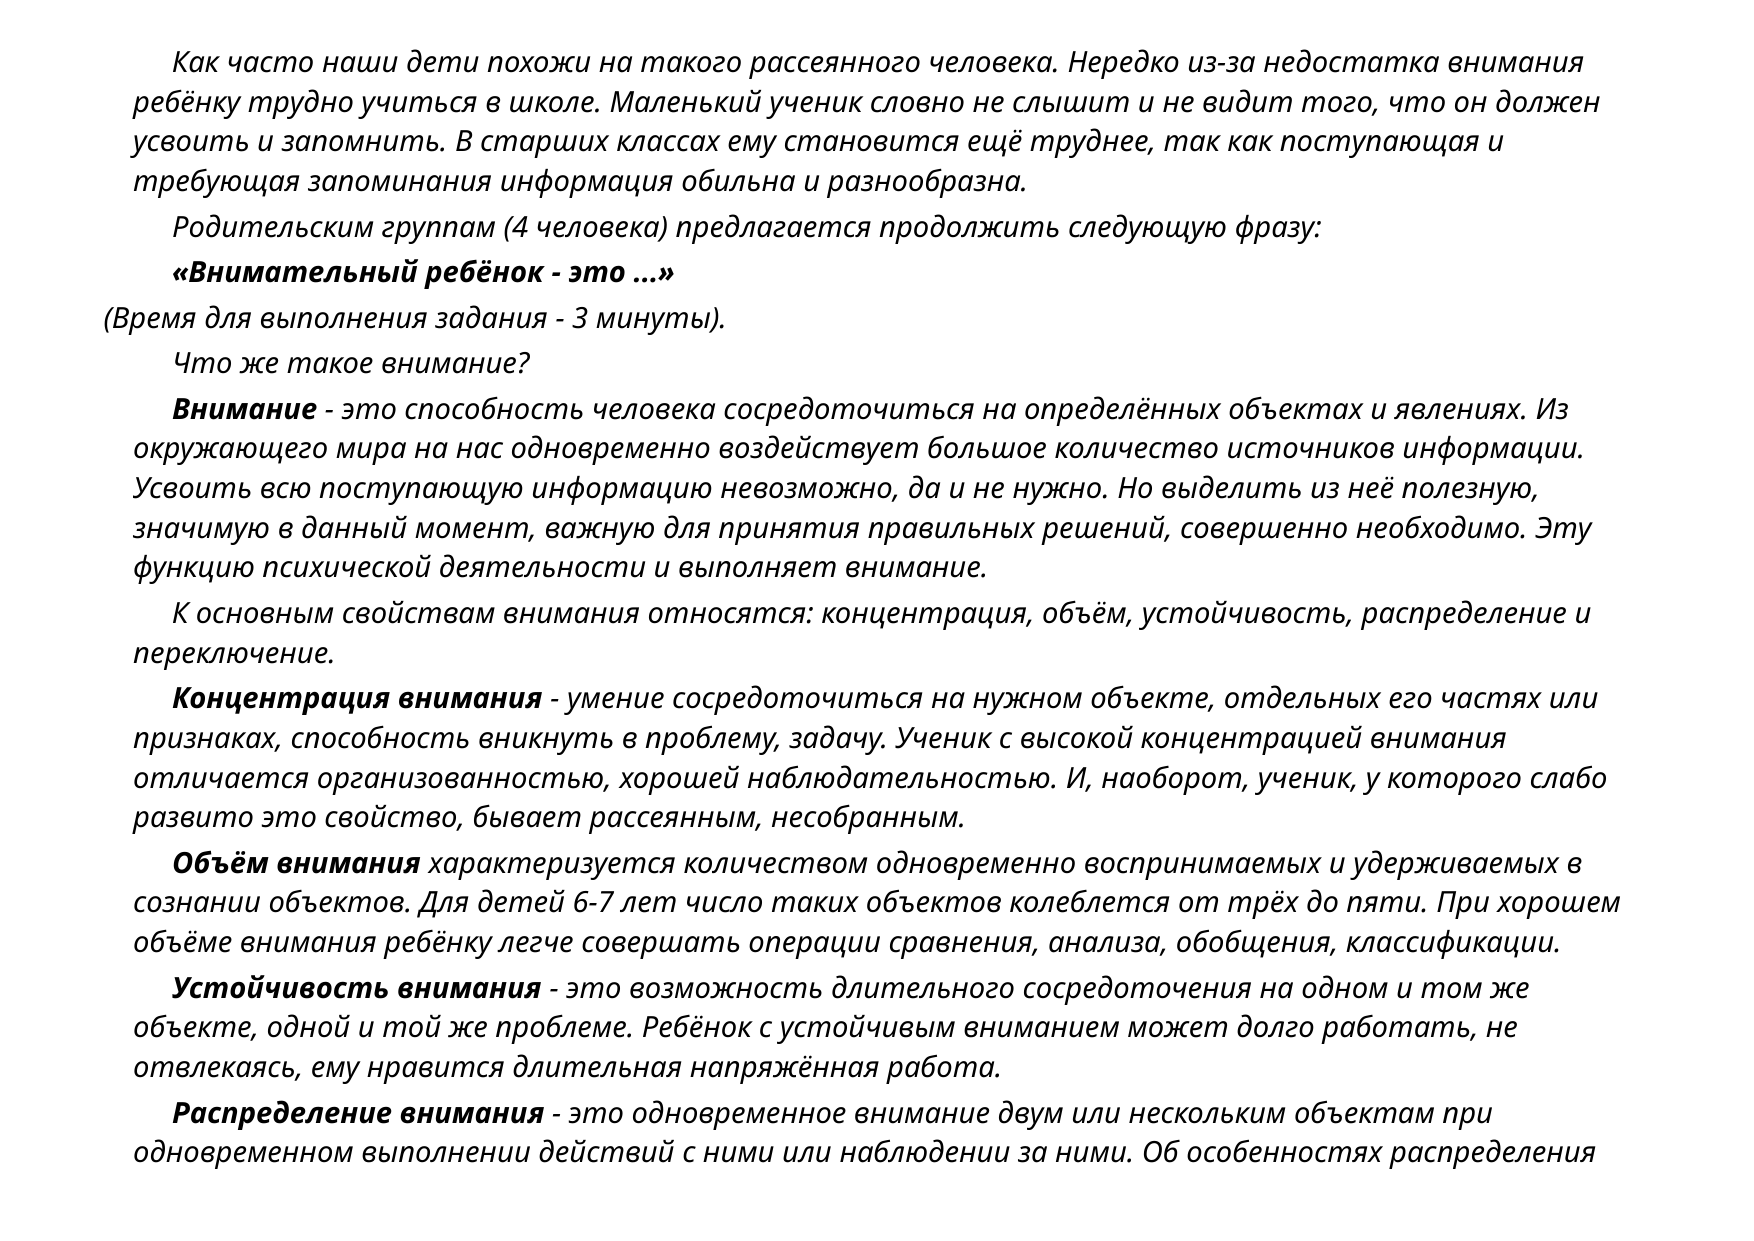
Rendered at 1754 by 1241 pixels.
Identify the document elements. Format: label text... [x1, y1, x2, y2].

text К основным свойствам внимания относятся: концентрация, объём, устойчивость, распределение и переключение. [103, 592, 1639, 672]
text Что же такое внимание? [103, 342, 1639, 382]
text Родительским группам (4 человека) предлагается продолжить следующую фразу: [103, 206, 1639, 246]
text Концентрация внимания - умение сосредоточиться на нужном объекте, отдельных его частях или признаках, способность вникнуть в проблему, задачу. Ученик с высокой концентрацией внимания отличается организованностью, хорошей наблюдательностью. И, наоборот, ученик, у которого слабо развито это свойство, бывает рассеянным, несобранным. [103, 677, 1639, 836]
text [103, 1092, 1639, 1171]
text Как часто наши дети похожи на такого рассеянного человека. Нередко из-за недостатка внимания ребёнку трудно учиться в школе. Маленький ученик словно не слышит и не видит того, что он должен усвоить и запомнить. В старших классах ему становится ещё труднее, так как поступающая и требующая запоминания информация обильна и разнообразна. [103, 41, 1639, 200]
text Внимание - это способность человека сосредоточиться на определённых объектах и явлениях. Из окружающего мира на нас одновременно воздействует большое количество источников информации. Усвоить всю поступающую информацию невозможно, да и не нужно. Но выделить из неё полезную, значимую в данный момент, важную для принятия правильных решений, совершенно необходимо. Эту функцию психической деятельности и выполняет внимание. [103, 388, 1639, 586]
text «Внимательный ребёнок - это ...» [103, 251, 1639, 291]
text (Время для выполнения задания - 3 минуты). [103, 297, 1639, 337]
text Устойчивость внимания - это возможность длительного сосредоточения на одном и том же объекте, одной и той же проблеме. Ребёнок с устойчивым вниманием может долго работать, не отвлекаясь, ему нравится длительная напряжённая работа. [103, 967, 1639, 1086]
text Объём внимания характеризуется количеством одновременно воспринимаемых и удерживаемых в сознании объектов. Для детей 6-7 лет число таких объектов колеблется от трёх до пяти. При хорошем объёме внимания ребёнку легче совершать операции сравнения, анализа, обобщения, классификации. [103, 842, 1639, 961]
